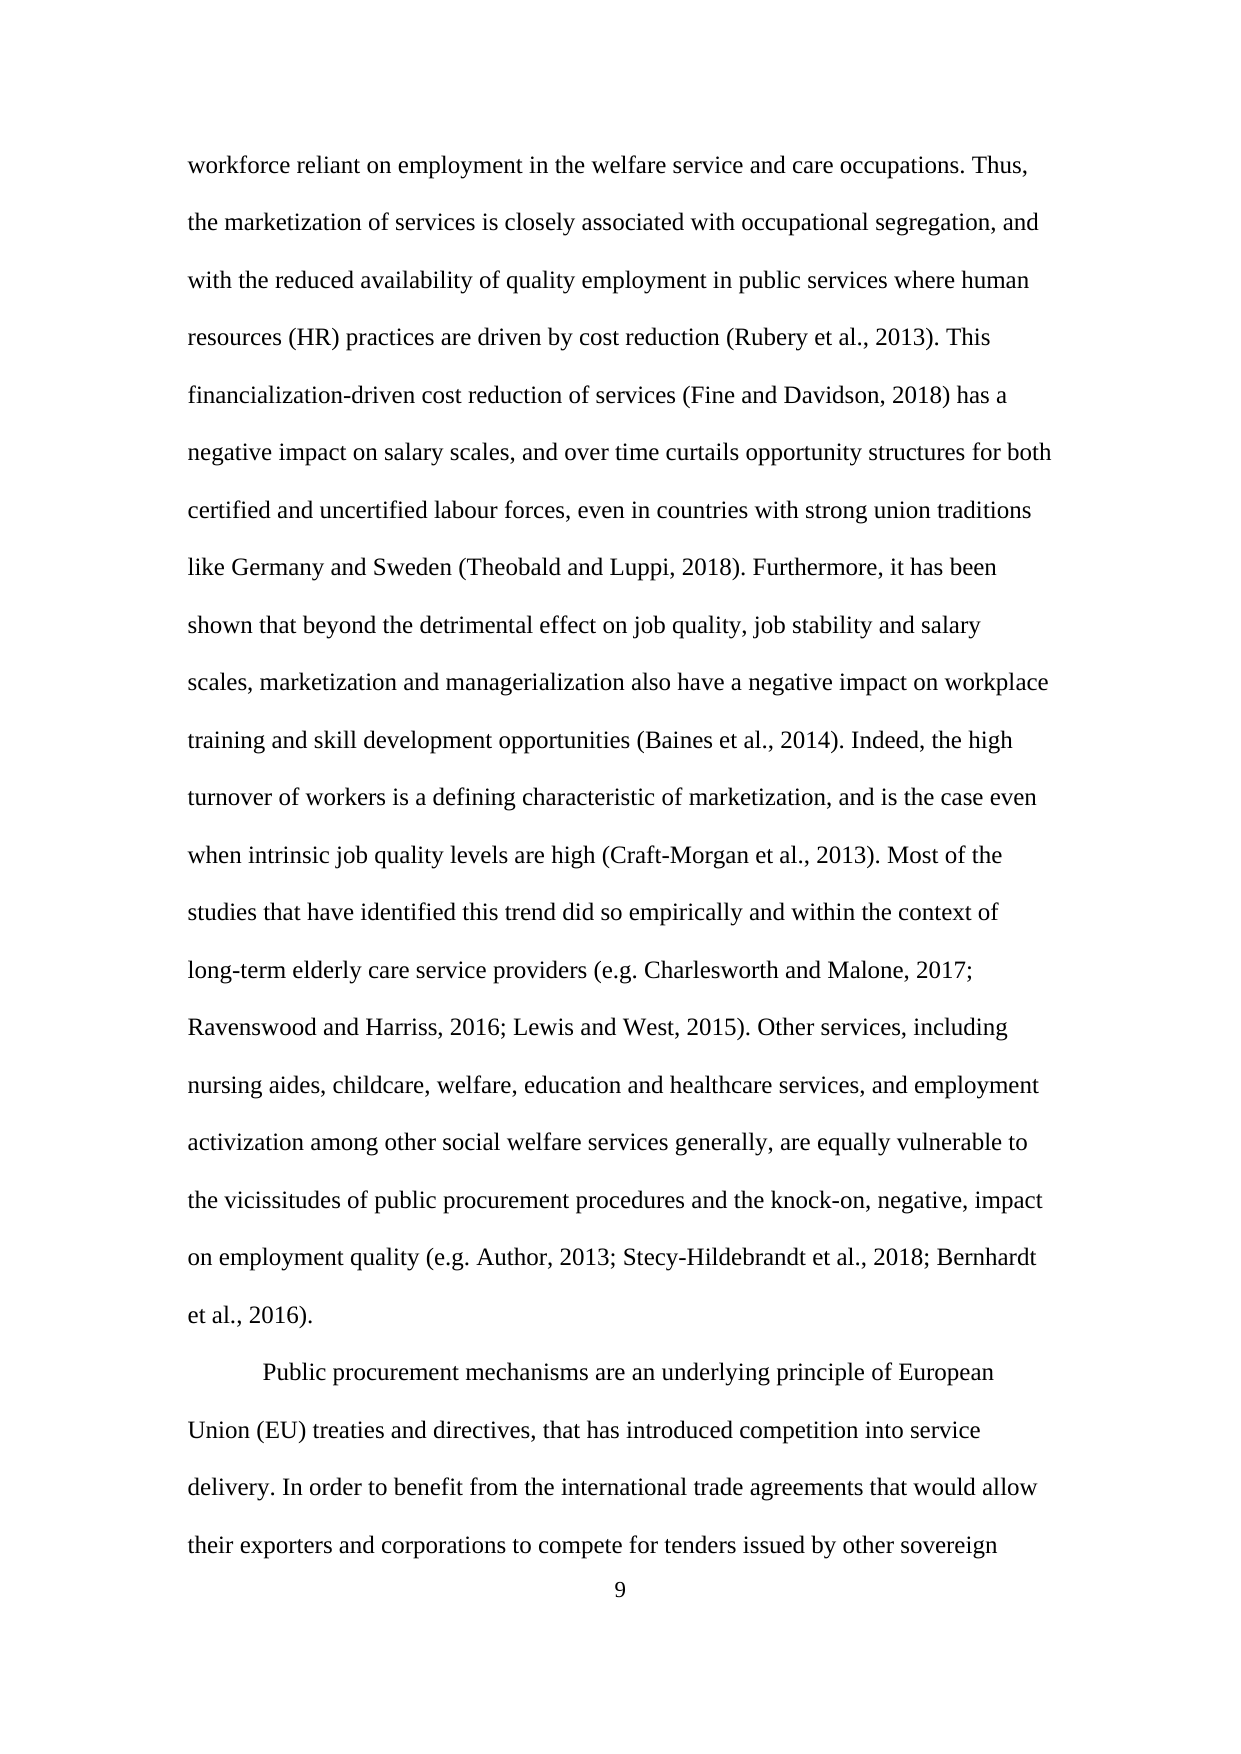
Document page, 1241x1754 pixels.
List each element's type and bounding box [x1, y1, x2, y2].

text [187, 150, 1053, 1329]
text [187, 1357, 1053, 1559]
